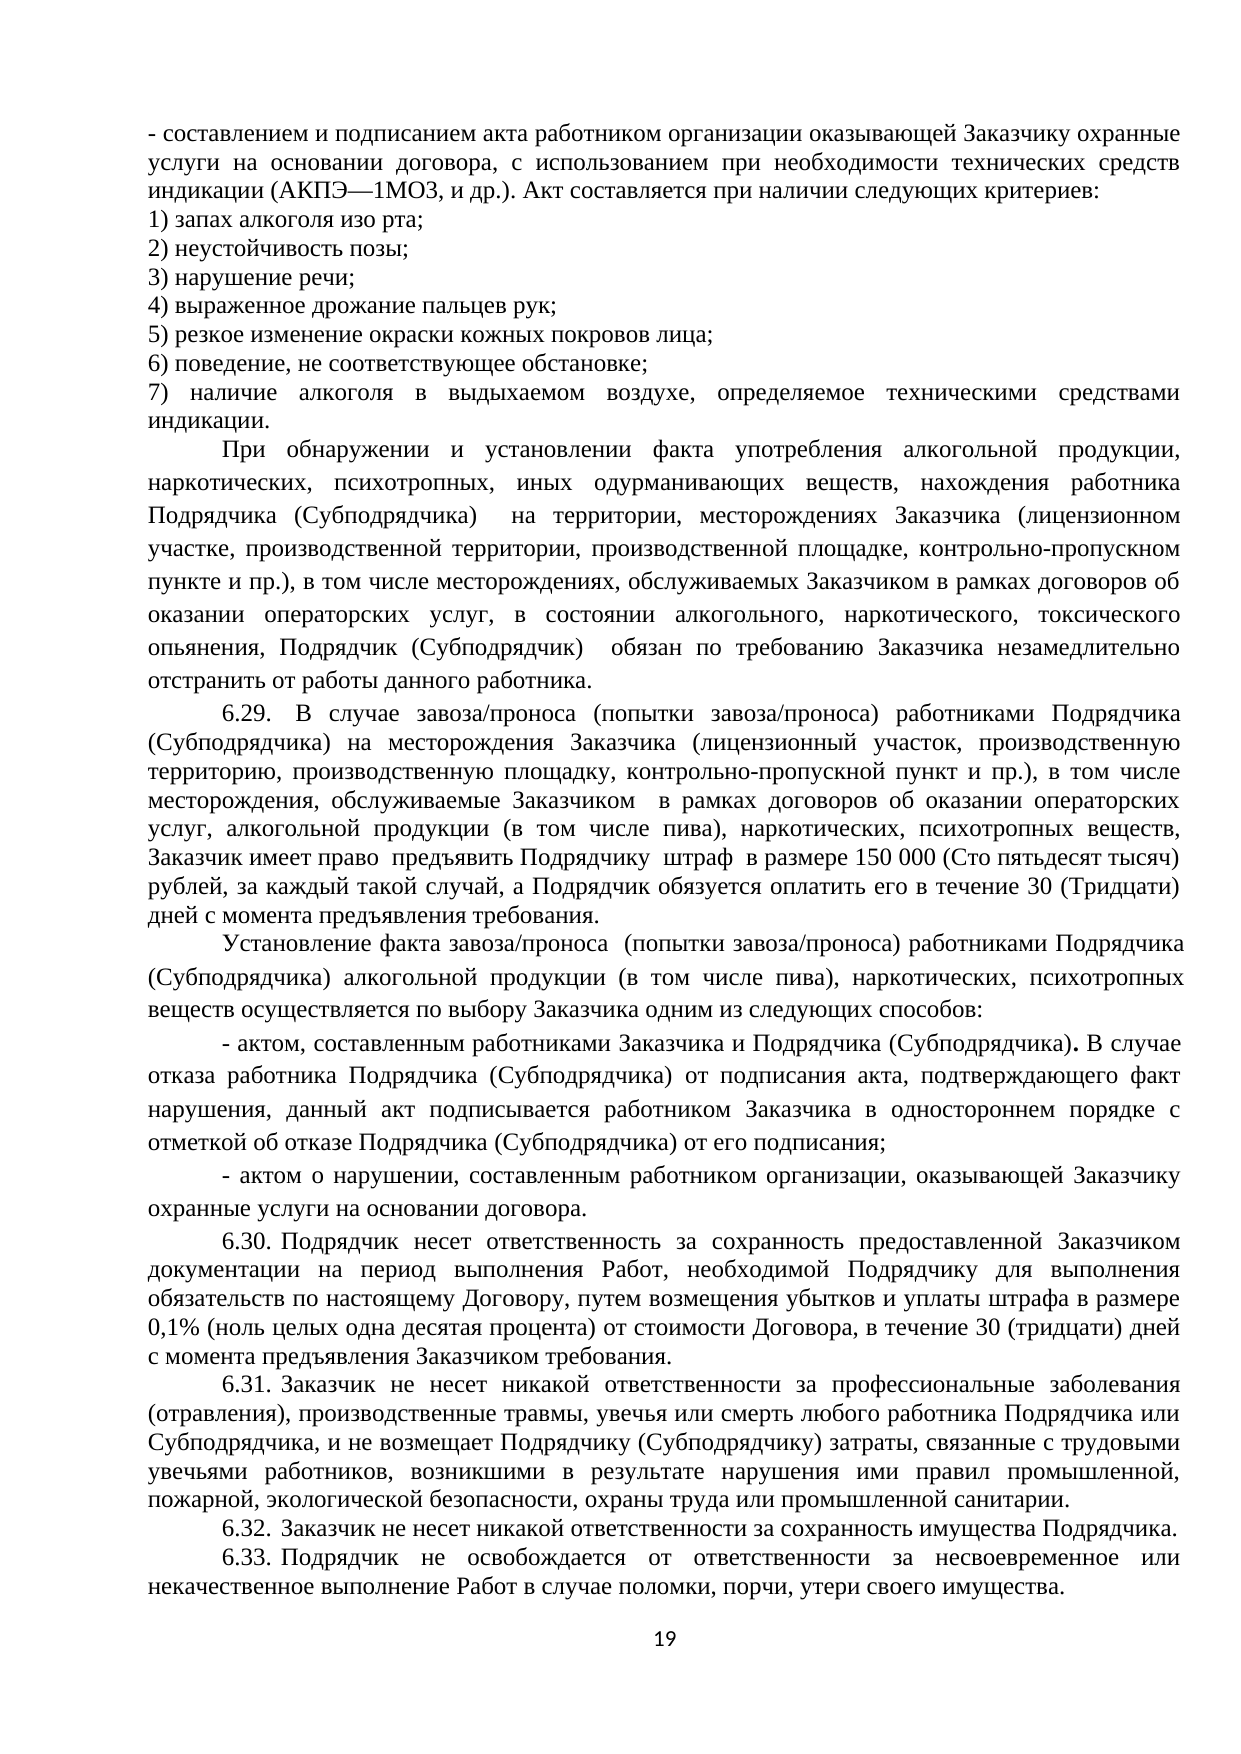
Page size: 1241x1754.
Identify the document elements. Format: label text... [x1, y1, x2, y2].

text - составлением и подписанием акта работником организации оказывающей Заказчику охранные услуги на основании договора, с использованием при необходимости технических средств индикации (АКПЭ—1МО3, и др.). Акт составляется при наличии следующих критериев: [148, 118, 1181, 204]
text 5) резкое изменение окраски кожных покровов лица; [148, 319, 1181, 348]
text 4) выраженное дрожание пальцев рук; [148, 291, 1181, 319]
list В случае завоза/проноса (попытки завоза/проноса) работниками Подрядчика (Субподрядчика) на месторождения Заказчика (лицензионный участок, производственную территорию, производственную площадку, контрольно-пропускной пункт и пр.), в том числе месторождения, обслуживаемые Заказчиком в рамках договоров об оказании операторских услуг, алкогольной продукции (в том числе пива), наркотических, психотропных веществ, Заказчик имеет право предъявить Подрядчику штраф в размере 150 000 (Сто пятьдесят тысяч) рублей, за каждый такой случай, а Подрядчик обязуется оплатить его в течение 30 (Тридцати) дней с момента предъявления требования. [148, 698, 1181, 928]
text 2) неустойчивость позы; [148, 233, 1181, 262]
text 3) нарушение речи; [148, 262, 1181, 291]
list Заказчик не несет никакой ответственности за профессиональные заболевания (отравления), производственные травмы, увечья или смерть любого работника Подрядчика или Субподрядчика, и не возмещает Подрядчику (Субподрядчику) затраты, связанные с трудовыми увечьями работников, возникшими в результате нарушения ими правил промышленной, пожарной, экологической безопасности, охраны труда или промышленной санитарии. [148, 1369, 1181, 1513]
text 6) поведение, не соответствующее обстановке; [148, 348, 1181, 377]
list Заказчик не несет никакой ответственности за сохранность имущества Подрядчика. [148, 1513, 1181, 1542]
list Подрядчик не освобождается от ответственности за несвоевременное или некачественное выполнение Работ в случае поломки, порчи, утери своего имущества. [148, 1542, 1181, 1599]
text При обнаружении и установлении факта употребления алкогольной продукции, наркотических, психотропных, иных одурманивающих веществ, нахождения работника Подрядчика (Субподрядчика) на территории, месторождениях Заказчика (лицензионном участке, производственной территории, производственной площадке, контрольно-пропускном пункте и пр.), в том числе месторождениях, обслуживаемых Заказчиком в рамках договоров об оказании операторских услуг, в состоянии алкогольного, наркотического, токсического опьянения, Подрядчик (Субподрядчик) обязан по требованию Заказчика незамедлительно отстранить от работы данного работника. [148, 434, 1181, 694]
text 1) запах алкоголя изо рта; [148, 204, 1181, 233]
text - актом о нарушении, составленным работником организации, оказывающей Заказчику охранные услуги на основании договора. [148, 1160, 1181, 1221]
text Установление факта завоза/проноса (попытки завоза/проноса) работниками Подрядчика (Субподрядчика) алкогольной продукции (в том числе пива), наркотических, психотропных веществ осуществляется по выбору Заказчика одним из следующих способов: [148, 928, 1186, 1023]
text 7) наличие алкоголя в выдыхаемом воздухе, определяемое техническими средствами индикации. [148, 377, 1181, 434]
text - актом, составленным работниками Заказчика и Подрядчика (Субподрядчика). В случае отказа работника Подрядчика (Субподрядчика) от подписания акта, подтверждающего факт нарушения, данный акт подписывается работником Заказчика в одностороннем порядке с отметкой об отказе Подрядчика (Субподрядчика) от его подписания; [148, 1028, 1181, 1155]
list Подрядчик несет ответственность за сохранность предоставленной Заказчиком документации на период выполнения Работ, необходимой Подрядчику для выполнения обязательств по настоящему Договору, путем возмещения убытков и уплаты штрафа в размере 0,1% (ноль целых одна десятая процента) от стоимости Договора, в течение 30 (тридцати) дней с момента предъявления Заказчиком требования. [148, 1226, 1181, 1369]
